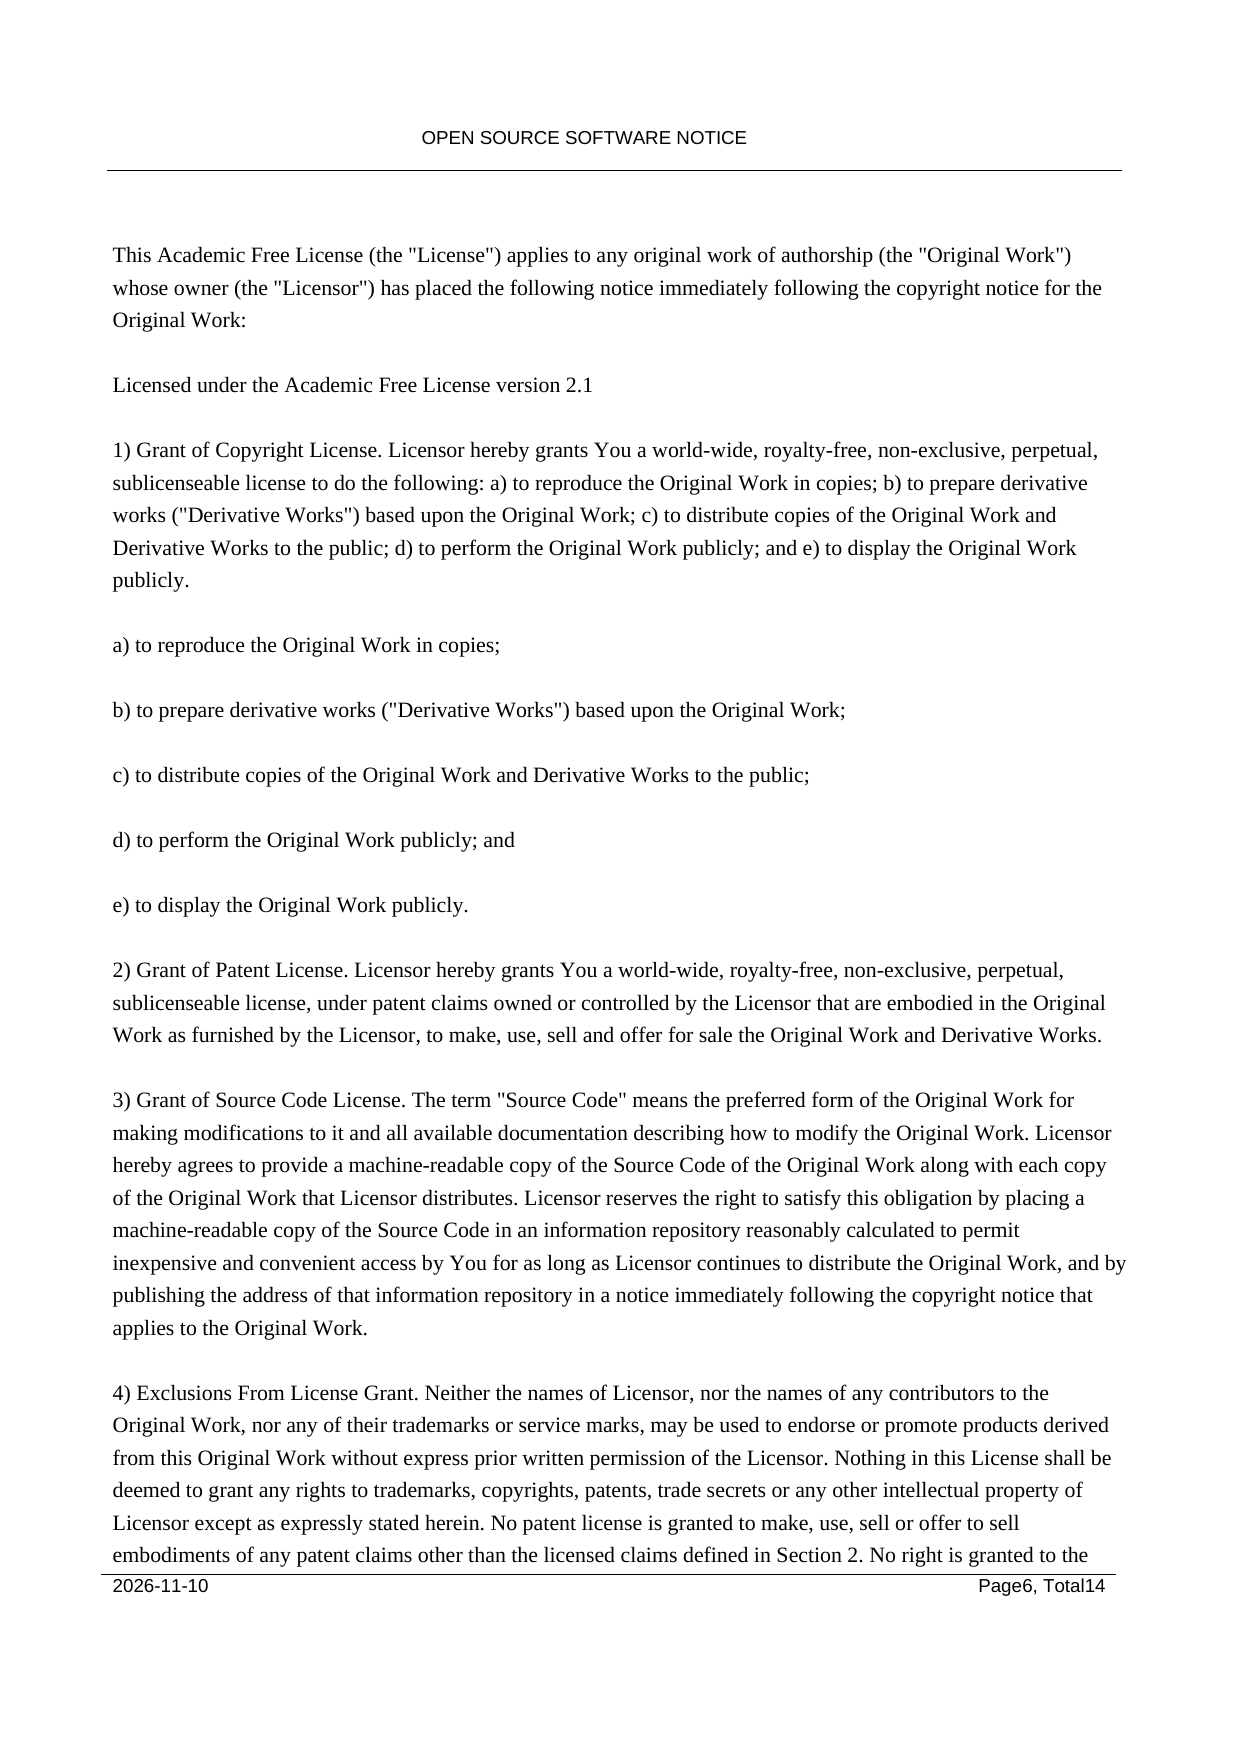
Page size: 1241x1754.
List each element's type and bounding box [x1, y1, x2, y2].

text [112, 206, 1128, 1571]
